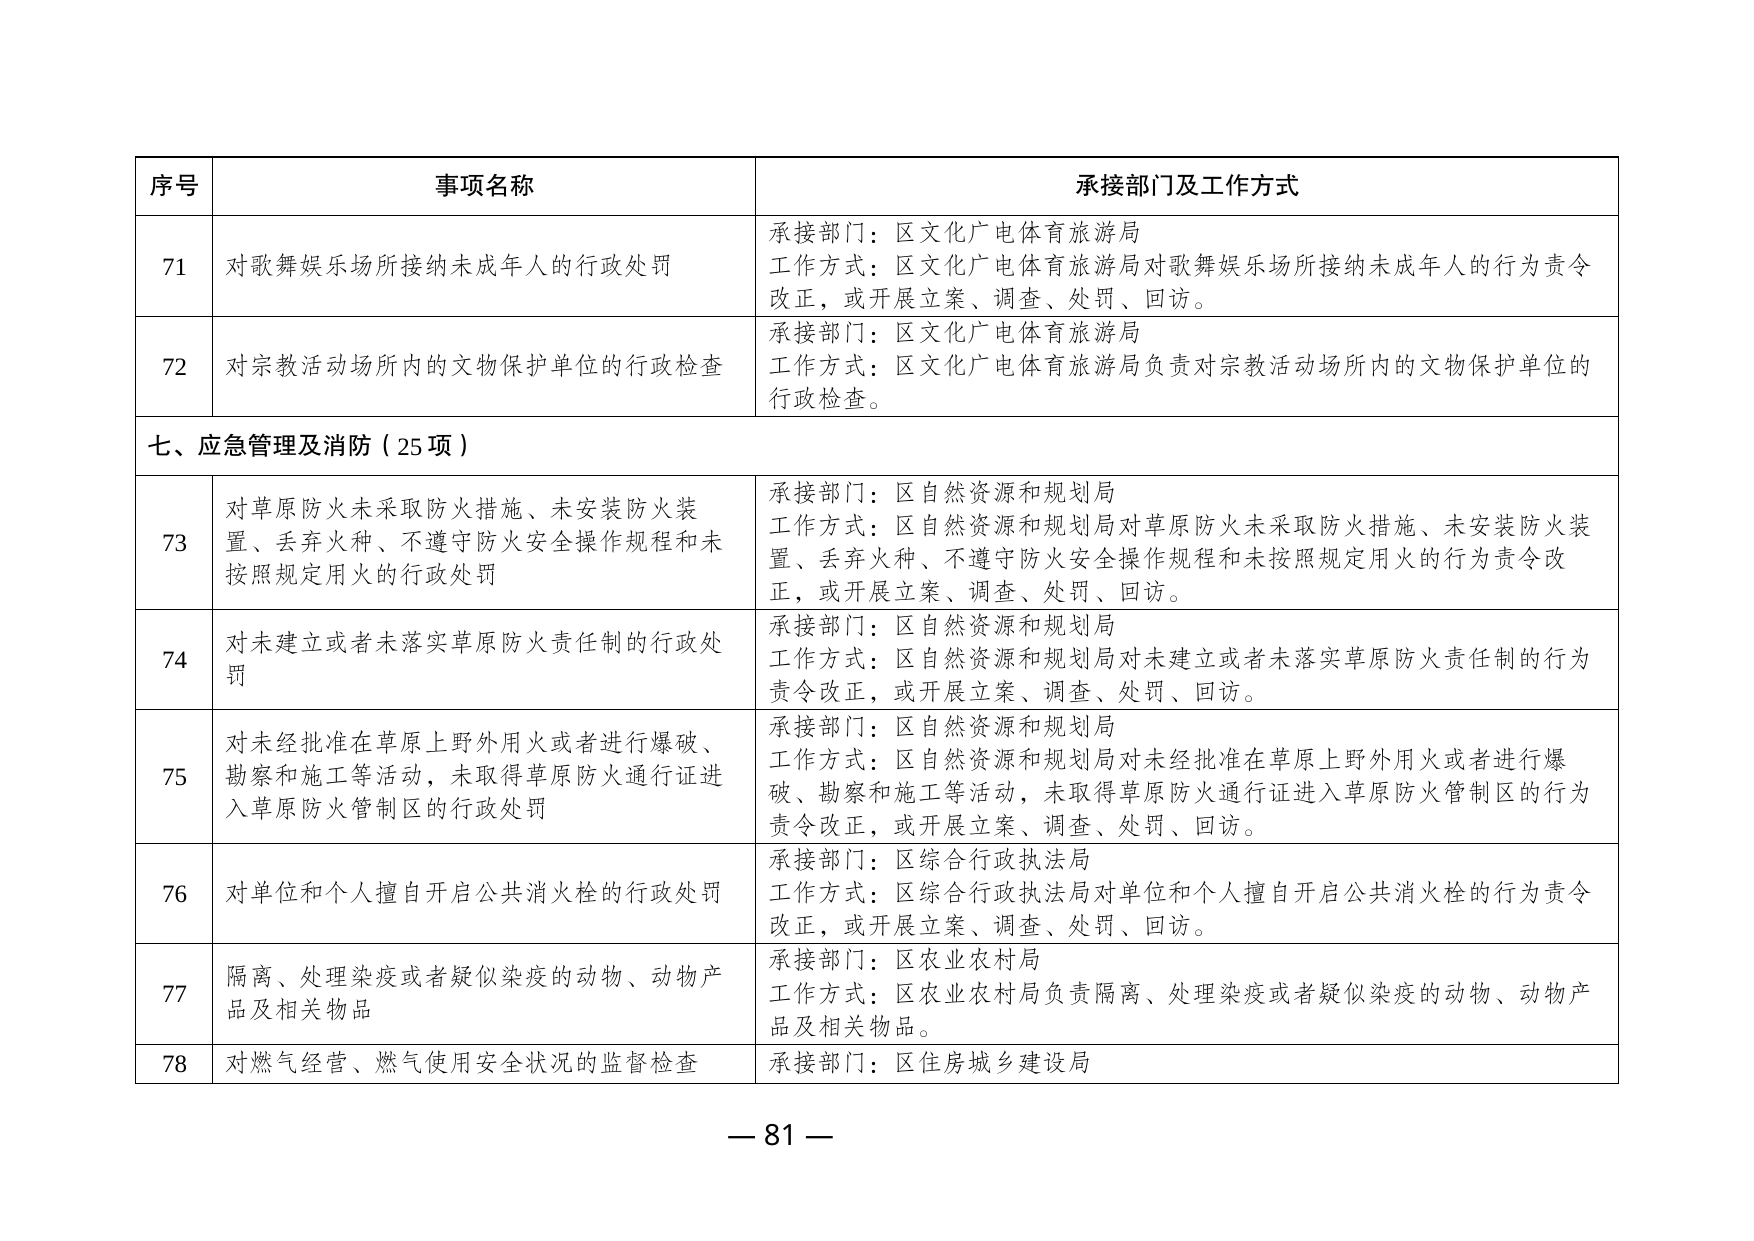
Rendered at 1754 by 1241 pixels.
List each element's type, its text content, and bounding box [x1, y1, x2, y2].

table_cell 对单位和个人擅自开启公共消火栓的行政处罚 [213, 844, 755, 943]
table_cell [756, 1045, 1618, 1083]
table_cell 77 [136, 944, 212, 1044]
table_header 序号 [136, 158, 212, 215]
table_header 事项名称 [213, 158, 755, 215]
table_cell 对未建立或者未落实草原防火责任制的行政处罚 [213, 610, 755, 709]
table_cell 76 [136, 844, 212, 943]
table_cell 承接部门：区综合行政执法局 工作方式：区综合行政执法局对单位和个人擅自开启公共消火栓的行为责令改正，或开展立案、调查、处罚、回访。 [756, 844, 1618, 943]
table_cell 对宗教活动场所内的文物保护单位的行政检查 [213, 317, 755, 416]
table_cell 承接部门：区农业农村局 工作方式：区农业农村局负责隔离、处理染疫或者疑似染疫的动物、动物产品及相关物品。 [756, 944, 1618, 1044]
table_cell 74 [136, 610, 212, 709]
table_cell 对草原防火未采取防火措施、未安装防火装置、丢弃火种、不遵守防火安全操作规程和未按照规定用火的行政处罚 [213, 476, 755, 609]
table_cell 承接部门：区自然资源和规划局 工作方式：区自然资源和规划局对草原防火未采取防火措施、未安装防火装置、丢弃火种、不遵守防火安全操作规程和未按照规定用火的行为责令改正，或开展立案、调查、处罚、回访。 [756, 476, 1618, 609]
table_cell 承接部门：区自然资源和规划局 工作方式：区自然资源和规划局对未建立或者未落实草原防火责任制的行为责令改正，或开展立案、调查、处罚、回访。 [756, 610, 1618, 709]
table_cell 七、应急管理及消防（25项） [136, 417, 1618, 475]
table_cell 对歌舞娱乐场所接纳未成年人的行政处罚 [213, 216, 755, 316]
table_cell 对燃气经营、燃气使用安全状况的监督检查 [213, 1045, 755, 1083]
table_cell 承接部门：区文化广电体育旅游局 工作方式：区文化广电体育旅游局对歌舞娱乐场所接纳未成年人的行为责令改正，或开展立案、调查、处罚、回访。 [756, 216, 1618, 316]
table_cell 78 [136, 1045, 212, 1083]
table_header 承接部门及工作方式 [756, 158, 1618, 215]
table_cell 隔离、处理染疫或者疑似染疫的动物、动物产品及相关物品 [213, 944, 755, 1044]
table_cell 承接部门：区自然资源和规划局 工作方式：区自然资源和规划局对未经批准在草原上野外用火或者进行爆破、勘察和施工等活动，未取得草原防火通行证进入草原防火管制区的行为责令改正，或开展立案、调查、处罚、回访。 [756, 710, 1618, 843]
table_cell 对未经批准在草原上野外用火或者进行爆破、勘察和施工等活动，未取得草原防火通行证进入草原防火管制区的行政处罚 [213, 710, 755, 843]
table_cell 75 [136, 710, 212, 843]
table_cell 承接部门：区文化广电体育旅游局 工作方式：区文化广电体育旅游局负责对宗教活动场所内的文物保护单位的行政检查。 [756, 317, 1618, 416]
table_cell 71 [136, 216, 212, 316]
table_cell 73 [136, 476, 212, 609]
table_cell 72 [136, 317, 212, 416]
